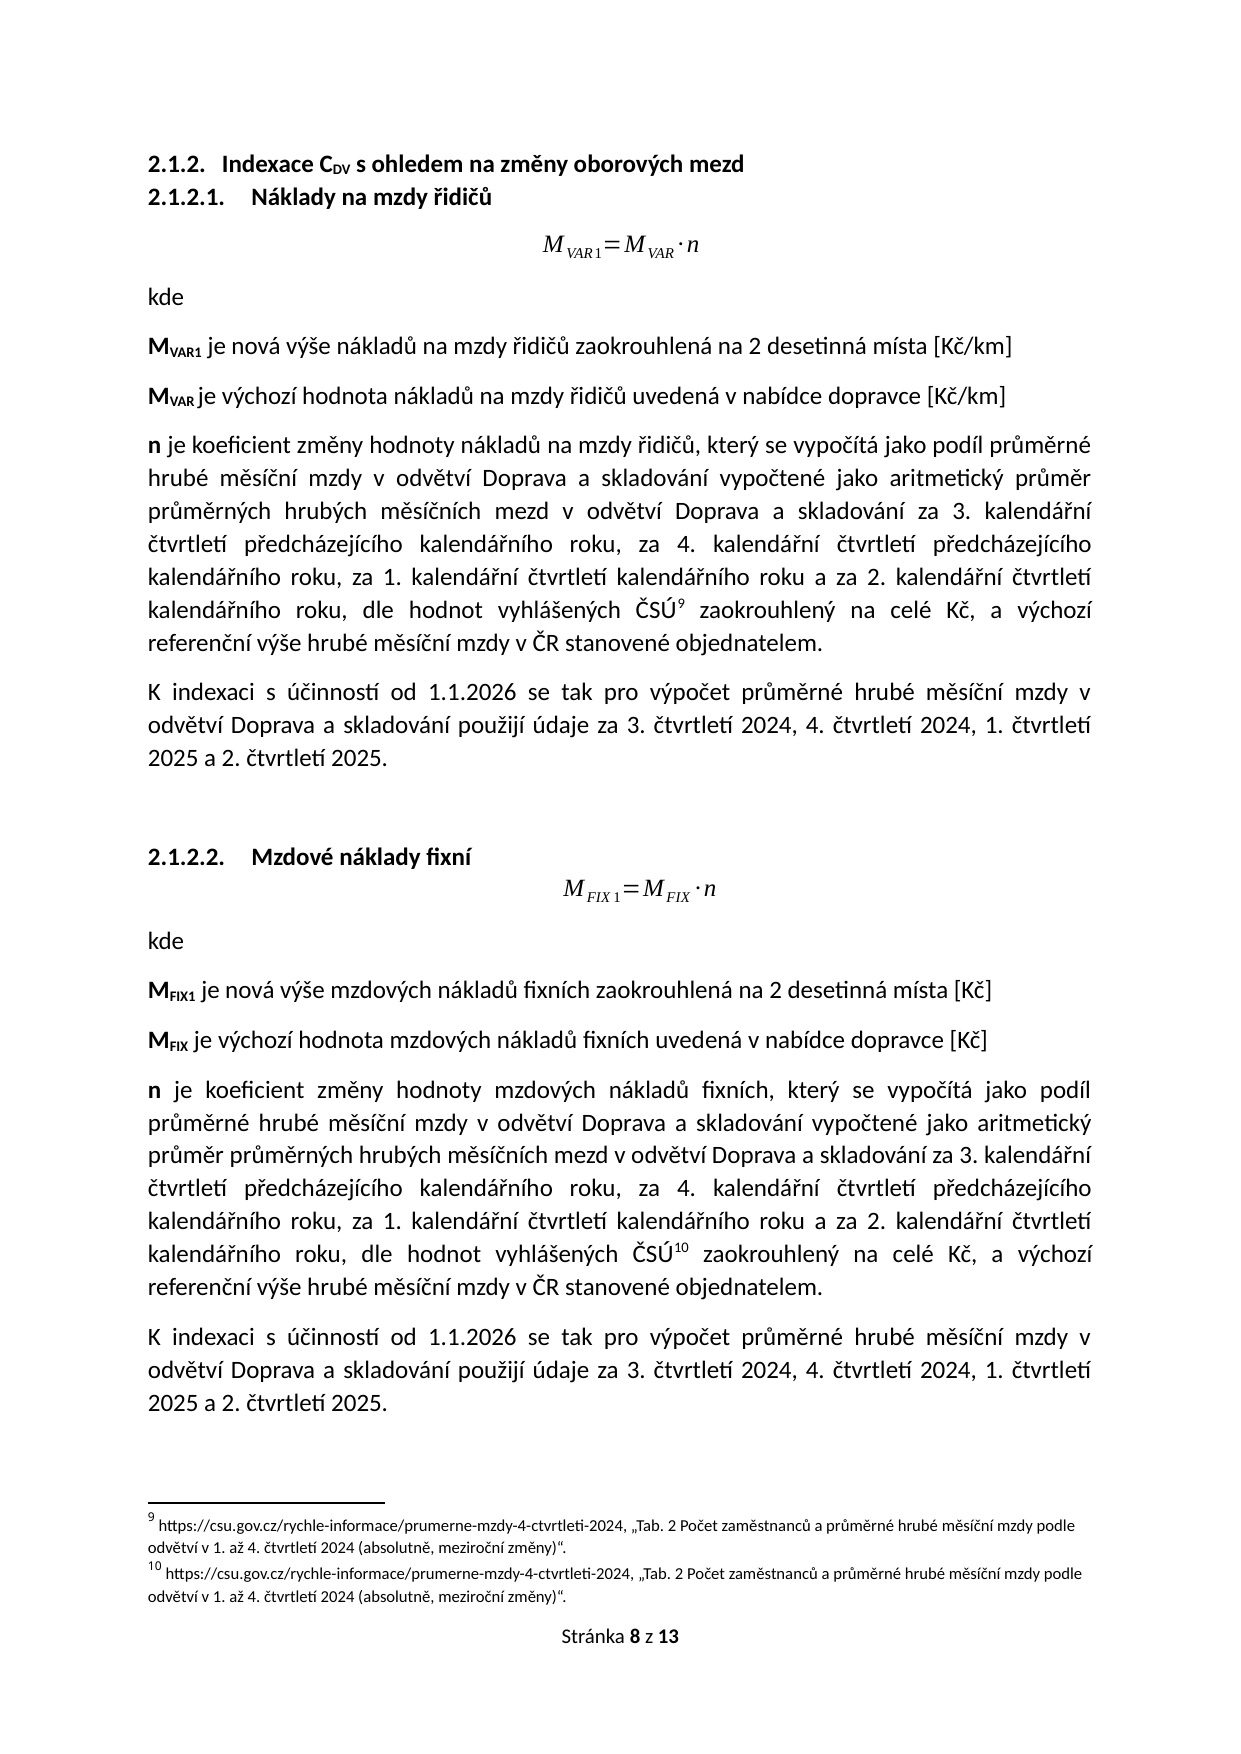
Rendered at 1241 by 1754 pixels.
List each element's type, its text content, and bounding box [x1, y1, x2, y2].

text n je koeficient změny hodnoty nákladů na mzdy řidičů, který se vypočítá jako podíl průměrné hrubé měsíční mzdy v odvětví Doprava a skladování vypočtené jako aritmetický průměr průměrných hrubých měsíčních mezd v odvětví Doprava a skladování za 3. kalendářní čtvrtletí předcházejícího kalendářního roku, za 4. kalendářní čtvrtletí předcházejícího kalendářního roku, za 1. kalendářní čtvrtletí kalendářního roku a za 2. kalendářní čtvrtletí kalendářního roku, dle hodnot vyhlášených ČSÚ zaokrouhlený na celé Kč, a výchozí referenční výše hrubé měsíční mzdy v ČR stanovené objednatelem. [148, 429, 1092, 657]
text kde [148, 281, 1092, 311]
text MVAR je výchozí hodnota nákladů na mzdy řidičů uvedená v nabídce dopravce [Kč/km] [148, 380, 1092, 410]
text n je koeficient změny hodnoty mzdových nákladů fixních, který se vypočítá jako podíl průměrné hrubé měsíční mzdy v odvětví Doprava a skladování vypočtené jako aritmetický průměr průměrných hrubých měsíčních mezd v odvětví Doprava a skladování za 3. kalendářní čtvrtletí předcházejícího kalendářního roku, za 4. kalendářní čtvrtletí předcházejícího kalendářního roku, za 1. kalendářní čtvrtletí kalendářního roku a za 2. kalendářní čtvrtletí kalendářního roku, dle hodnot vyhlášených ČSÚ zaokrouhlený na celé Kč, a výchozí referenční výše hrubé měsíční mzdy v ČR stanovené objednatelem. [148, 1074, 1092, 1302]
text K indexaci s účinností od 1.1.2026 se tak pro výpočet průměrné hrubé měsíční mzdy v odvětví Doprava a skladování použijí údaje za 3. čtvrtletí 2024, 4. čtvrtletí 2024, 1. čtvrtletí 2025 a 2. čtvrtletí 2025. [148, 1321, 1092, 1417]
text MFIX je výchozí hodnota mzdových nákladů fixních uvedená v nabídce dopravce [Kč] [148, 1024, 1092, 1055]
text kde [148, 925, 1092, 956]
list Náklady na mzdy řidičů [148, 181, 1092, 211]
list Mzdové náklady fixní [148, 842, 1092, 872]
text MVAR1 je nová výše nákladů na mzdy řidičů zaokrouhlená na 2 desetinná místa [Kč/km] [148, 330, 1092, 361]
list Indexace CDV s ohledem na změny oborových mezd [148, 148, 1092, 178]
text K indexaci s účinností od 1.1.2026 se tak pro výpočet průměrné hrubé měsíční mzdy v odvětví Doprava a skladování použijí údaje za 3. čtvrtletí 2024, 4. čtvrtletí 2024, 1. čtvrtletí 2025 a 2. čtvrtletí 2025. [148, 677, 1092, 773]
text MFIX1 je nová výše mzdových nákladů fixních zaokrouhlená na 2 desetinná místa [Kč] [148, 974, 1092, 1005]
